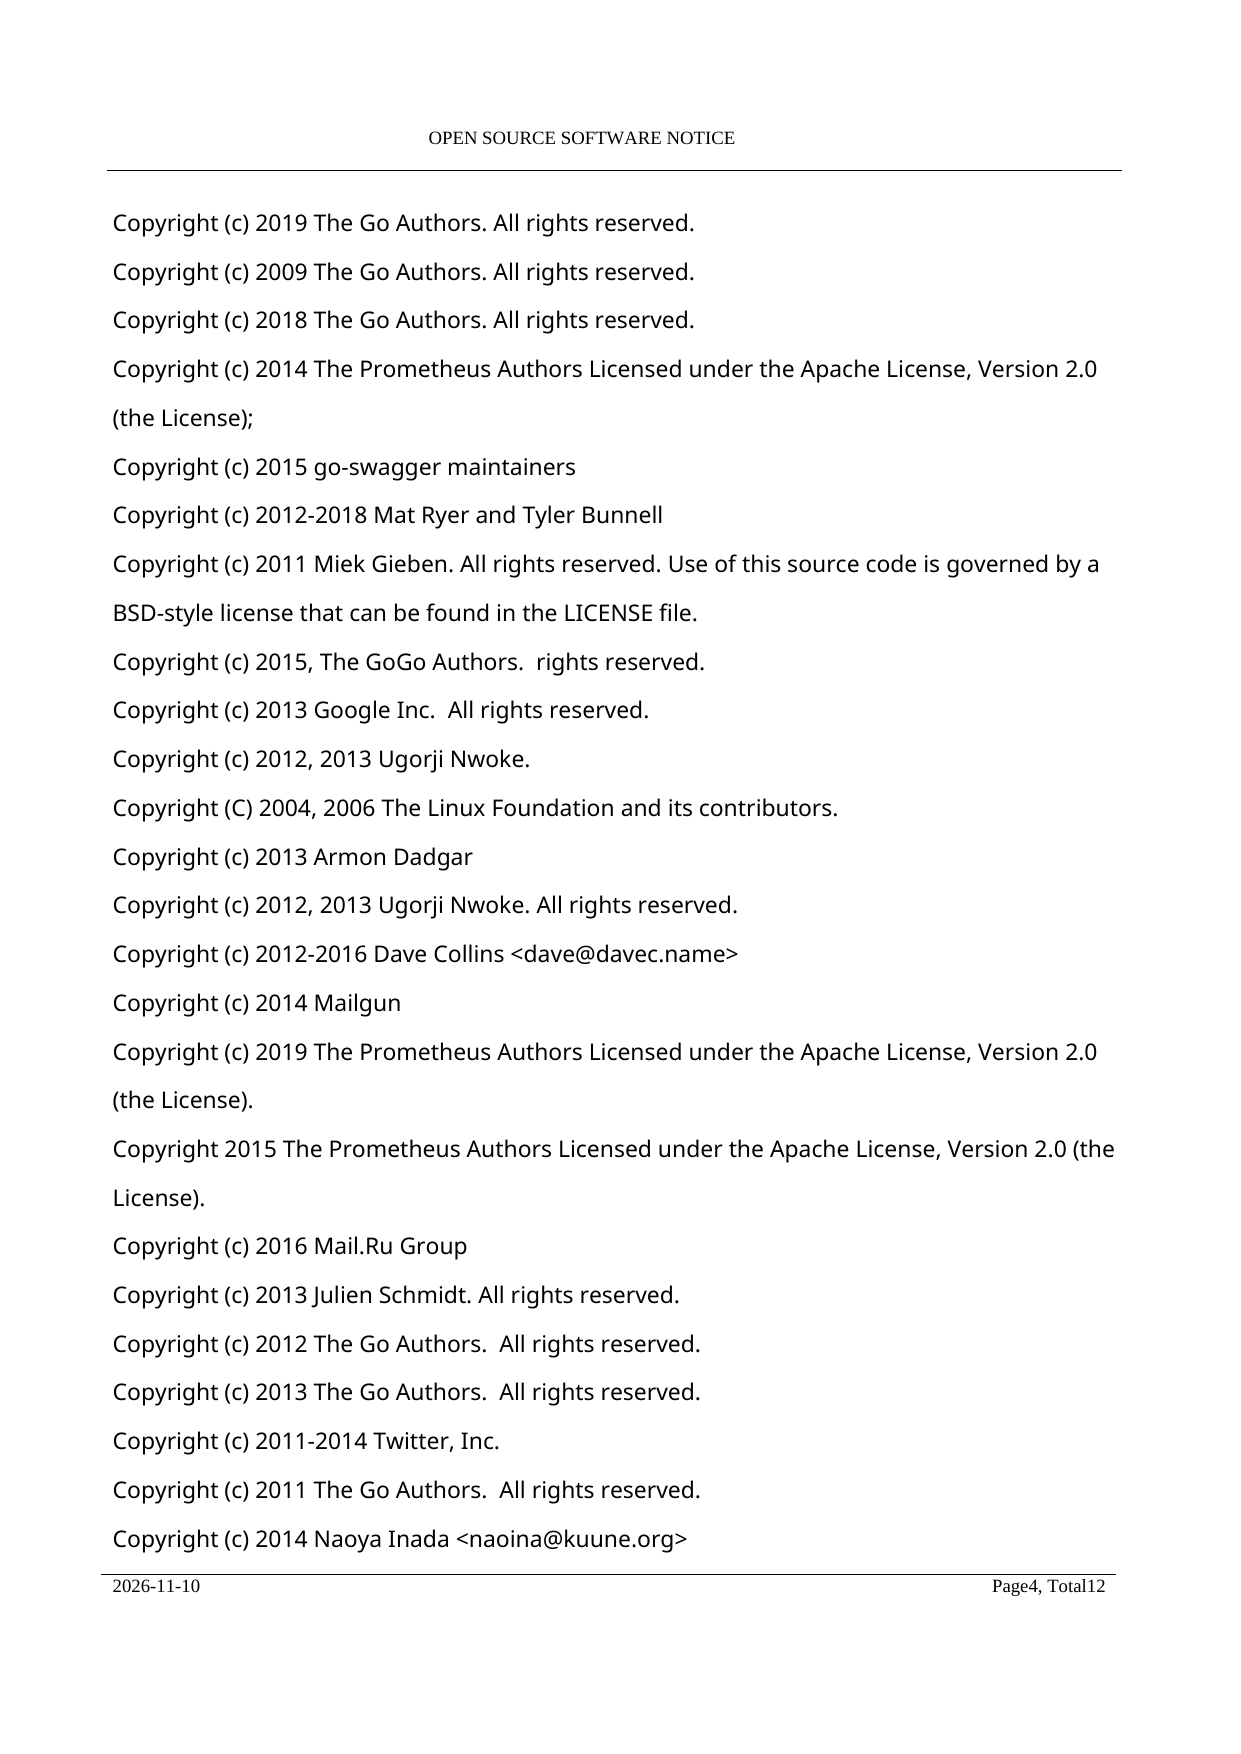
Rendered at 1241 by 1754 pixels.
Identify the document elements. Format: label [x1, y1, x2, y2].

text [112, 206, 1128, 1214]
text [112, 1229, 1128, 1554]
